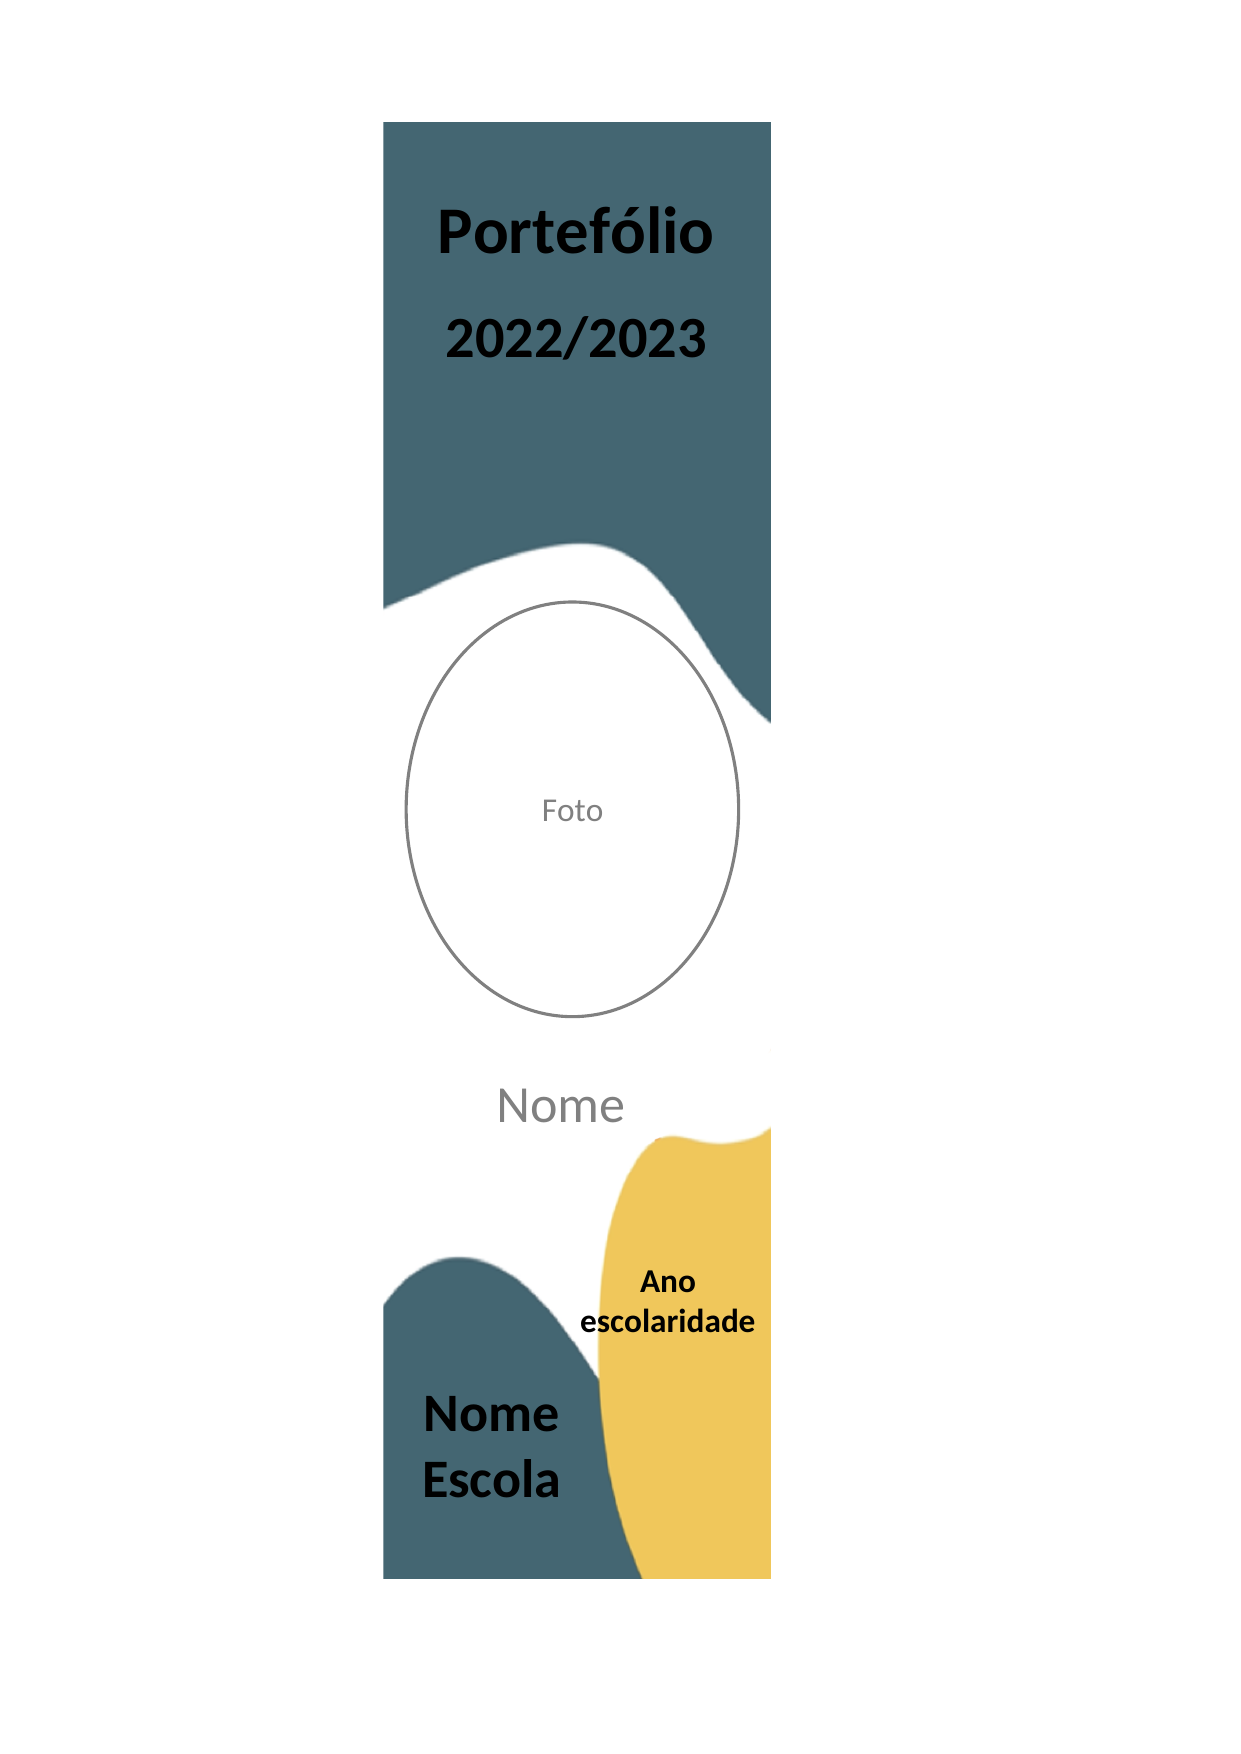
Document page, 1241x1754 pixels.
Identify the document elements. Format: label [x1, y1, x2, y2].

picture [383, 122, 771, 1579]
